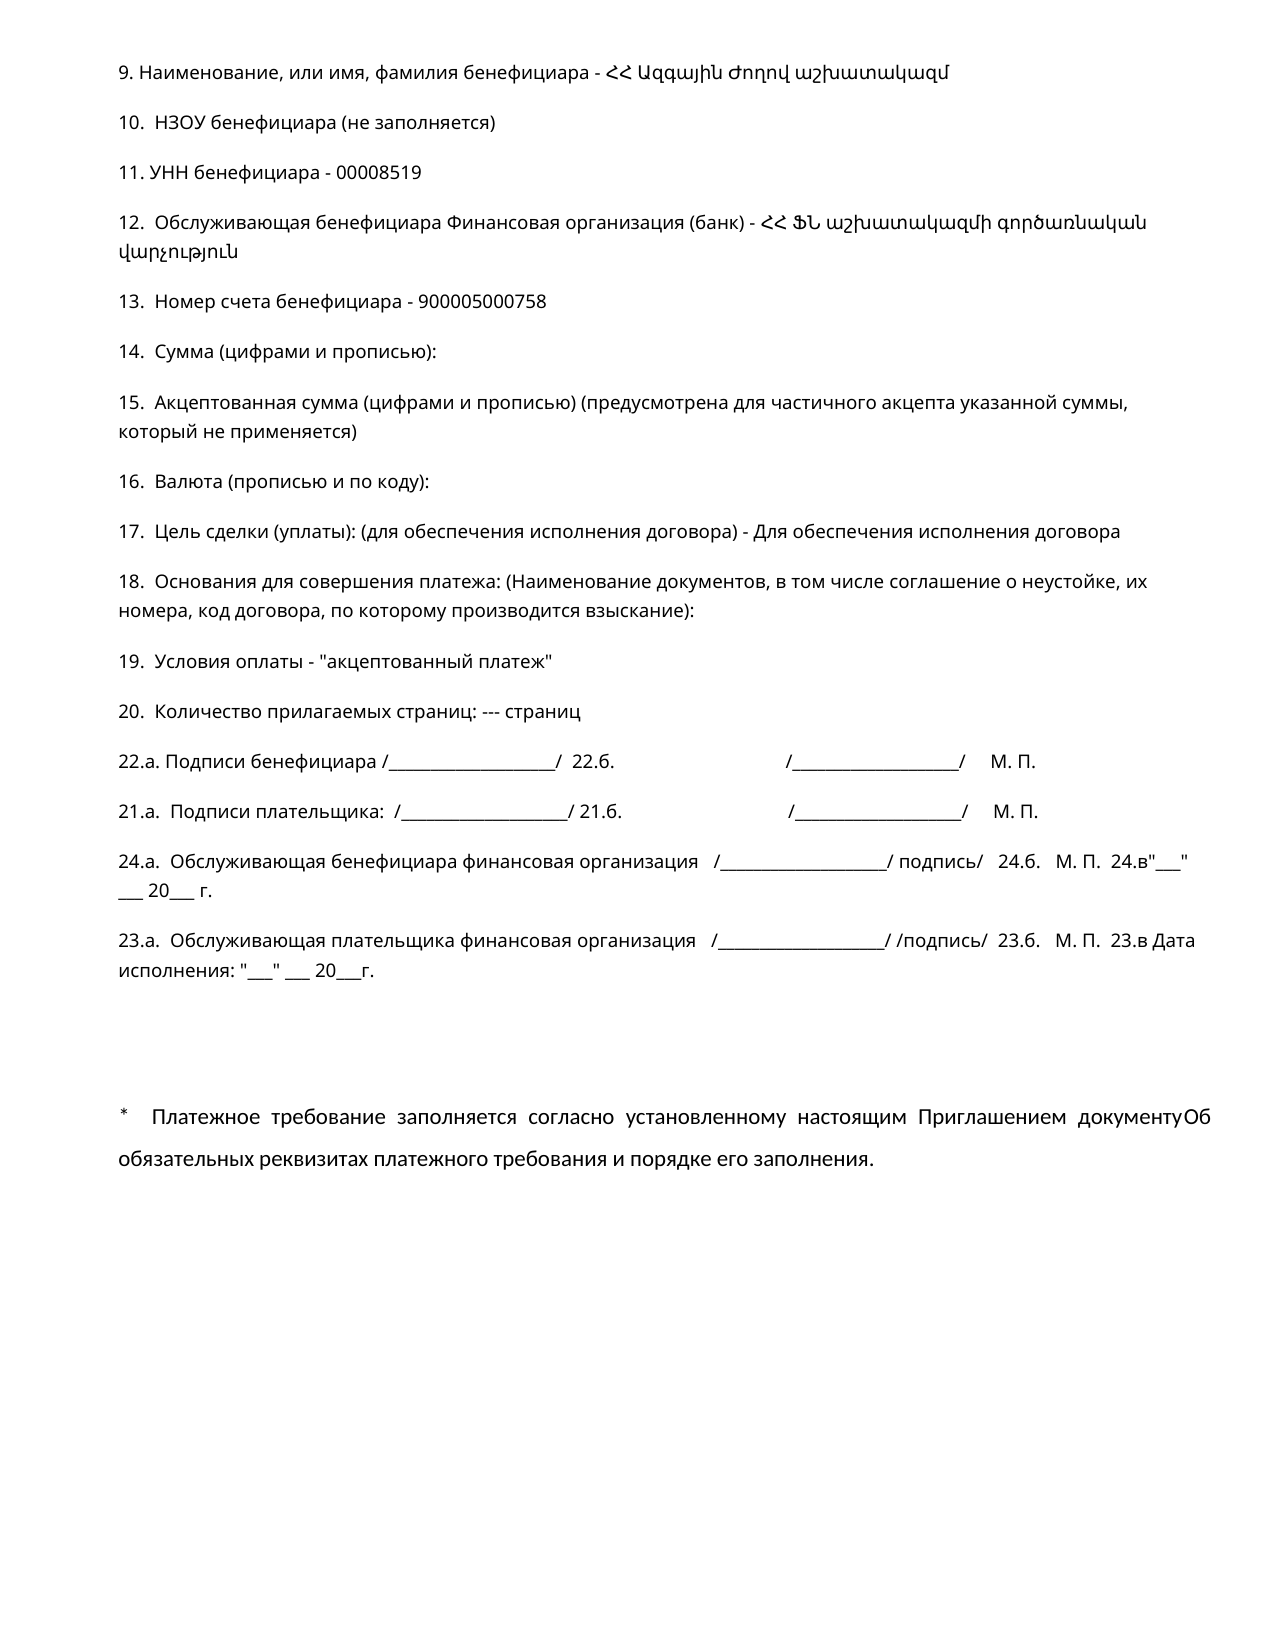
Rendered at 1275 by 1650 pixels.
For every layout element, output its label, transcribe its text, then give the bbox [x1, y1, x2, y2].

text * Платежное требование заполняется согласно установленному настоящим Приглашением документуОб обязательных реквизитах платежного требования и порядке его заполнения. [118, 1102, 1211, 1172]
